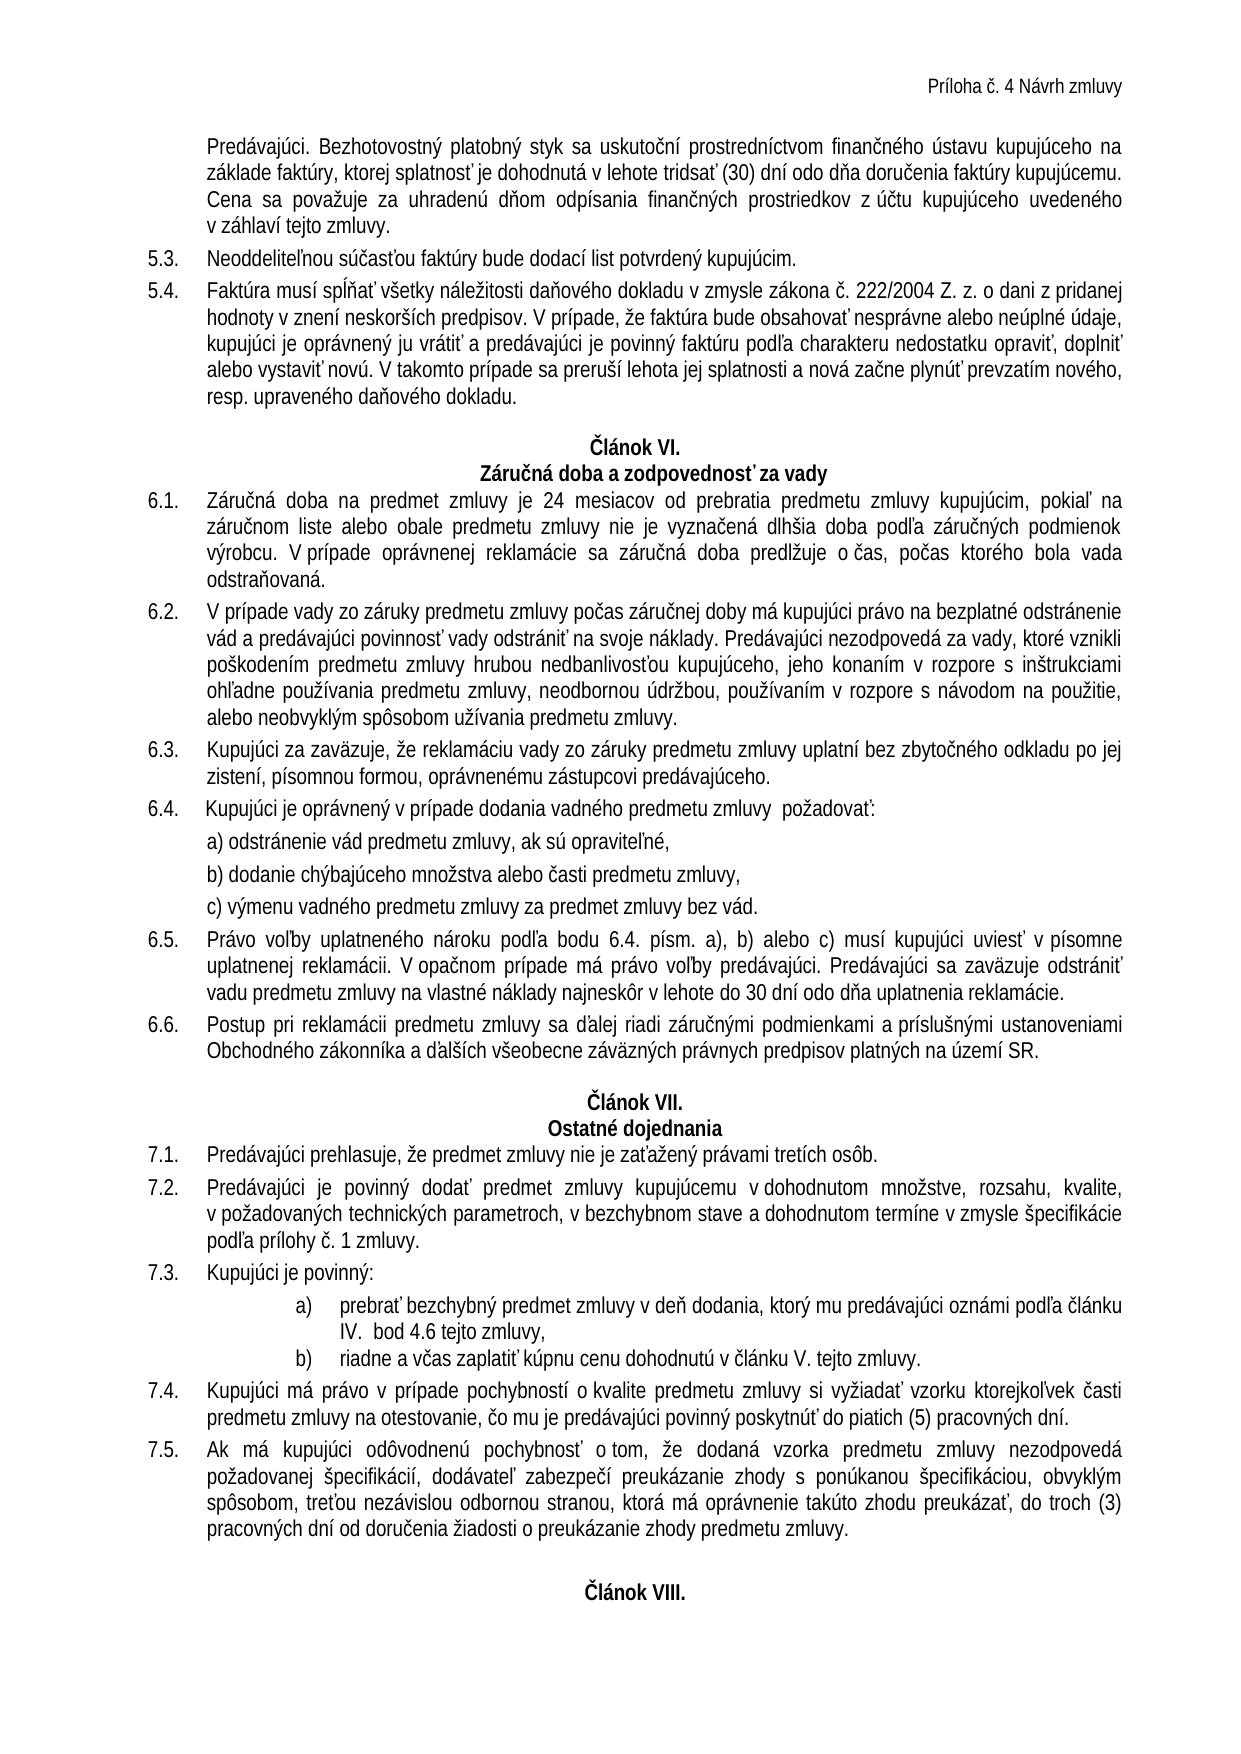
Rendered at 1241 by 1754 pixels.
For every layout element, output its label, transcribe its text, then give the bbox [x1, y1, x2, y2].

list prebrať bezchybný predmet zmluvy v deň dodania, ktorý mu predávajúci oznámi podľa článku IV. bod 4.6 tejto zmluvy, [295, 1292, 1122, 1345]
list Kupujúci je povinný: [148, 1259, 1122, 1286]
list Ak má kupujúci odôvodnenú pochybnosť o tom, že dodaná vzorka predmetu zmluvy nezodpovedá požadovanej špecifikácií, dodávateľ zabezpečí preukázanie zhody s ponúkanou špecifikáciou, obvyklým spôsobom, treťou nezávislou odbornou stranou, ktorá má oprávnenie takúto zhodu preukázať, do troch (3) pracovných dní od doručenia žiadosti o preukázanie zhody predmetu zmluvy. [148, 1436, 1122, 1542]
list c) výmenu vadného predmetu zmluvy za predmet zmluvy bez vád. [207, 893, 1122, 919]
list Faktúra musí spĺňať všetky náležitosti daňového dokladu v zmysle zákona č. 222/2004 Z. z. o dani z pridanej hodnoty v znení neskorších predpisov. V prípade, že faktúra bude obsahovať nesprávne alebo neúplné údaje, kupujúci je oprávnený ju vrátiť a predávajúci je povinný faktúru podľa charakteru nedostatku opraviť, doplniť alebo vystaviť novú. V takomto prípade sa preruší lehota jej splatnosti a nová začne plynúť prevzatím nového, resp. upraveného daňového dokladu. [148, 277, 1122, 409]
list Neoddeliteľnou súčasťou faktúry bude dodací list potvrdený kupujúcim. [148, 244, 1122, 271]
list Právo voľby uplatneného nároku podľa bodu 6.4. písm. a), b) alebo c) musí kupujúci uviesť v písomne uplatnenej reklamácii. V opačnom prípade má právo voľby predávajúci. Predávajúci sa zaväzuje odstrániť vadu predmetu zmluvy na vlastné náklady najneskôr v lehote do 30 dní odo dňa uplatnenia reklamácie. [148, 926, 1122, 1005]
text Článok VIII. [148, 1579, 1122, 1606]
list Kupujúci má právo v prípade pochybností o kvalite predmetu zmluvy si vyžiadať vzorku ktorejkoľvek časti predmetu zmluvy na otestovanie, čo mu je predávajúci povinný poskytnúť do piatich (5) pracovných dní. [148, 1377, 1122, 1430]
list Kupujúci za zaväzuje, že reklamáciu vady zo záruky predmetu zmluvy uplatní bez zbytočného odkladu po jej zistení, písomnou formou, oprávnenému zástupcovi predávajúceho. [148, 736, 1122, 789]
list a) odstránenie vád predmetu zmluvy, ak sú opraviteľné, [207, 828, 1122, 854]
list 6.4. Kupujúci je oprávnený v prípade dodania vadného predmetu zmluvy požadovať: [148, 795, 1122, 822]
text Záručná doba a zodpovednosť za vady [185, 460, 1122, 487]
list b) dodanie chýbajúceho množstva alebo časti predmetu zmluvy, [207, 861, 1122, 887]
list Predávajúci prehlasuje, že predmet zmluvy nie je zaťažený právami tretích osôb. [148, 1141, 1122, 1168]
list V prípade vady zo záruky predmetu zmluvy počas záručnej doby má kupujúci právo na bezplatné odstránenie vád a predávajúci povinnosť vady odstrániť na svoje náklady. Predávajúci nezodpovedá za vady, ktoré vznikli poškodením predmetu zmluvy hrubou nedbanlivosťou kupujúceho, jeho konaním v rozpore s inštrukciami ohľadne používania predmetu zmluvy, neodbornou údržbou, používaním v rozpore s návodom na použitie, alebo neobvyklým spôsobom užívania predmetu zmluvy. [148, 598, 1122, 730]
list Postup pri reklamácii predmetu zmluvy sa ďalej riadi záručnými podmienkami a príslušnými ustanoveniami Obchodného zákonníka a ďalších všeobecne záväzných právnych predpisov platných na území SR. [148, 1011, 1122, 1064]
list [148, 133, 1122, 238]
text Ostatné dojednania [148, 1115, 1122, 1141]
text Článok VI. [148, 434, 1122, 460]
text Článok VII. [148, 1089, 1122, 1115]
list Záručná doba na predmet zmluvy je 24 mesiacov od prebratia predmetu zmluvy kupujúcim, pokiaľ na záručnom liste alebo obale predmetu zmluvy nie je vyznačená dlhšia doba podľa záručných podmienok výrobcu. V prípade oprávnenej reklamácie sa záručná doba predlžuje o čas, počas ktorého bola vada odstraňovaná. [148, 487, 1122, 592]
list Predávajúci je povinný dodať predmet zmluvy kupujúcemu v dohodnutom množstve, rozsahu, kvalite, v požadovaných technických parametroch, v bezchybnom stave a dohodnutom termíne v zmysle špecifikácie podľa prílohy č. 1 zmluvy. [148, 1174, 1122, 1253]
list riadne a včas zaplatiť kúpnu cenu dohodnutú v článku V. tejto zmluvy. [295, 1345, 1122, 1371]
